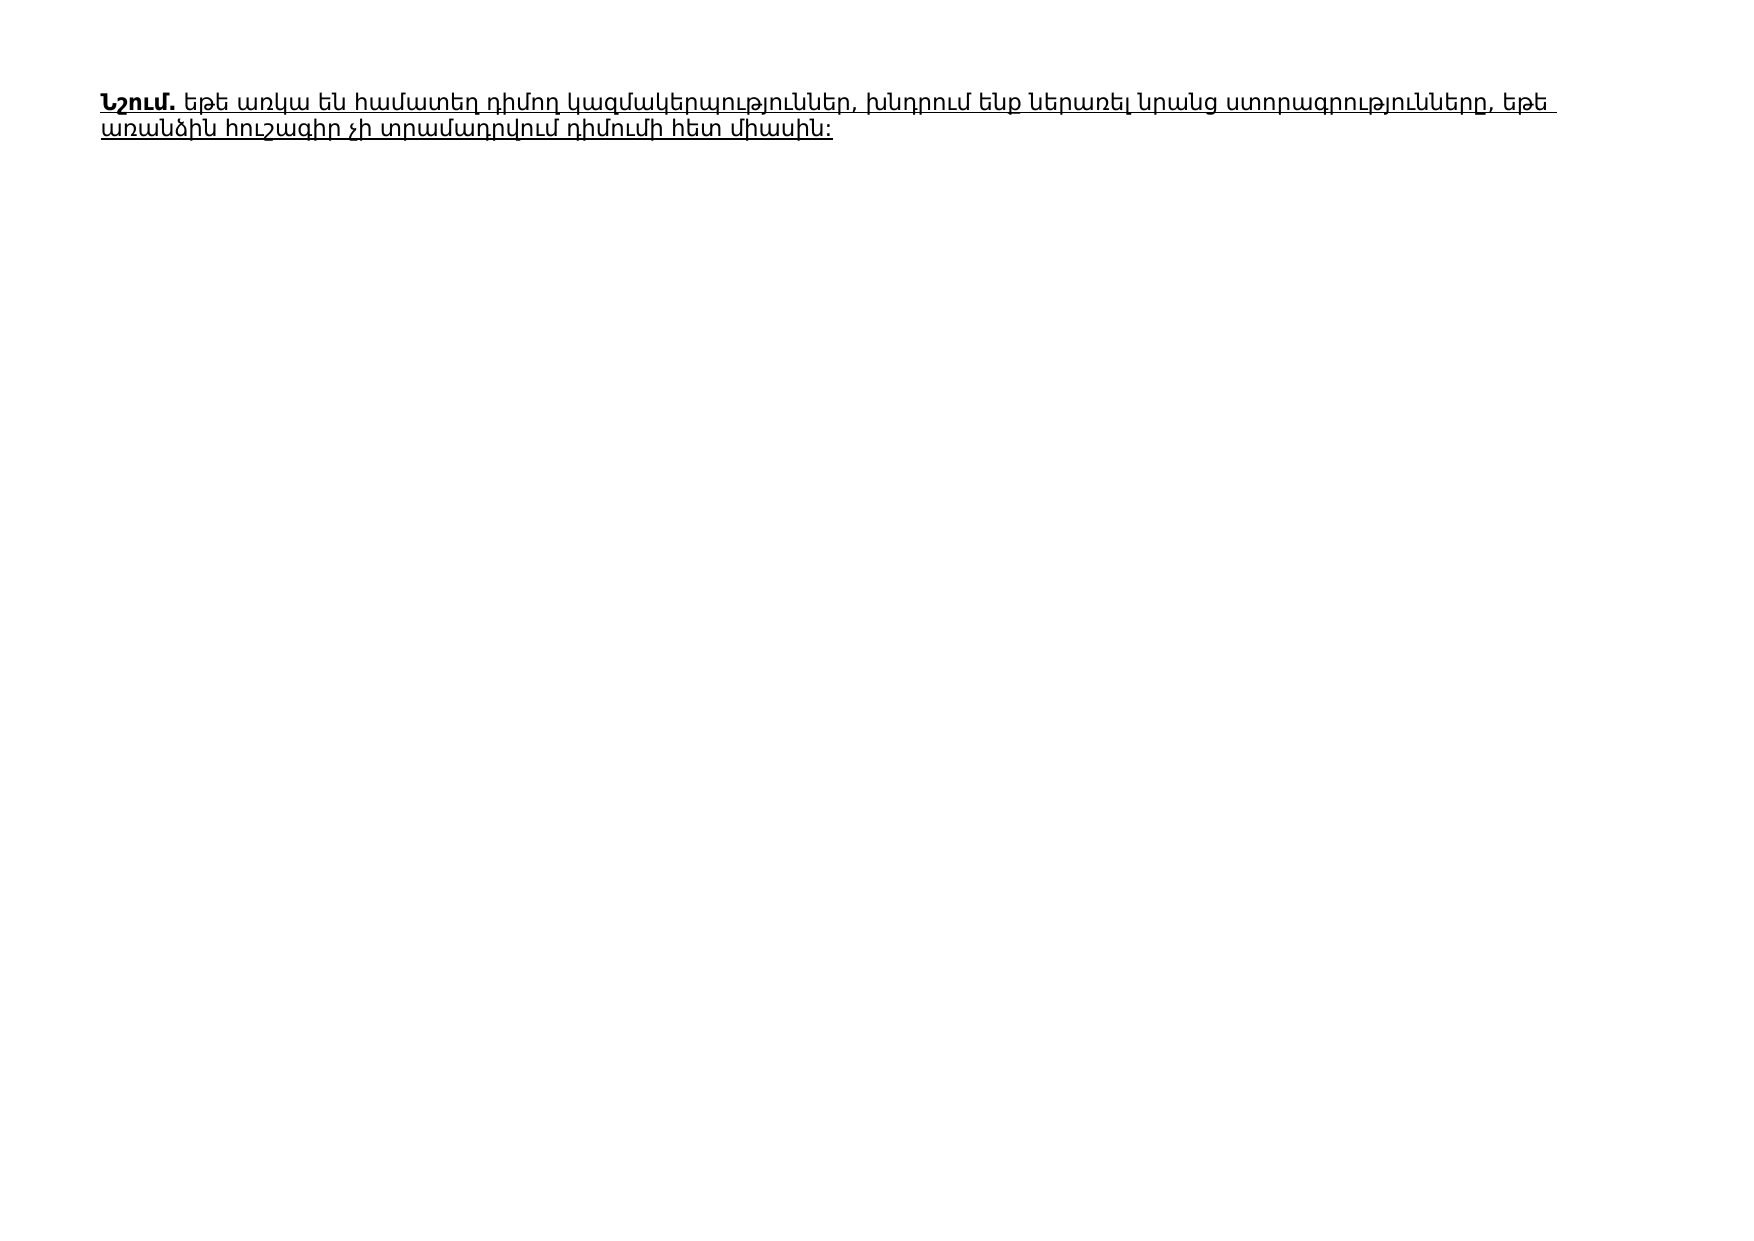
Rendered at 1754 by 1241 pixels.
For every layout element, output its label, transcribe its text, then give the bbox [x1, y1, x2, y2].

text Նշում․ եթե առկա են համատեղ դիմող կազմակերպություններ, խնդրում ենք ներառել նրանց ստորագրությունները, եթե առանձին հուշագիր չի տրամադրվում դիմումի հետ միասին: [100, 89, 1648, 142]
